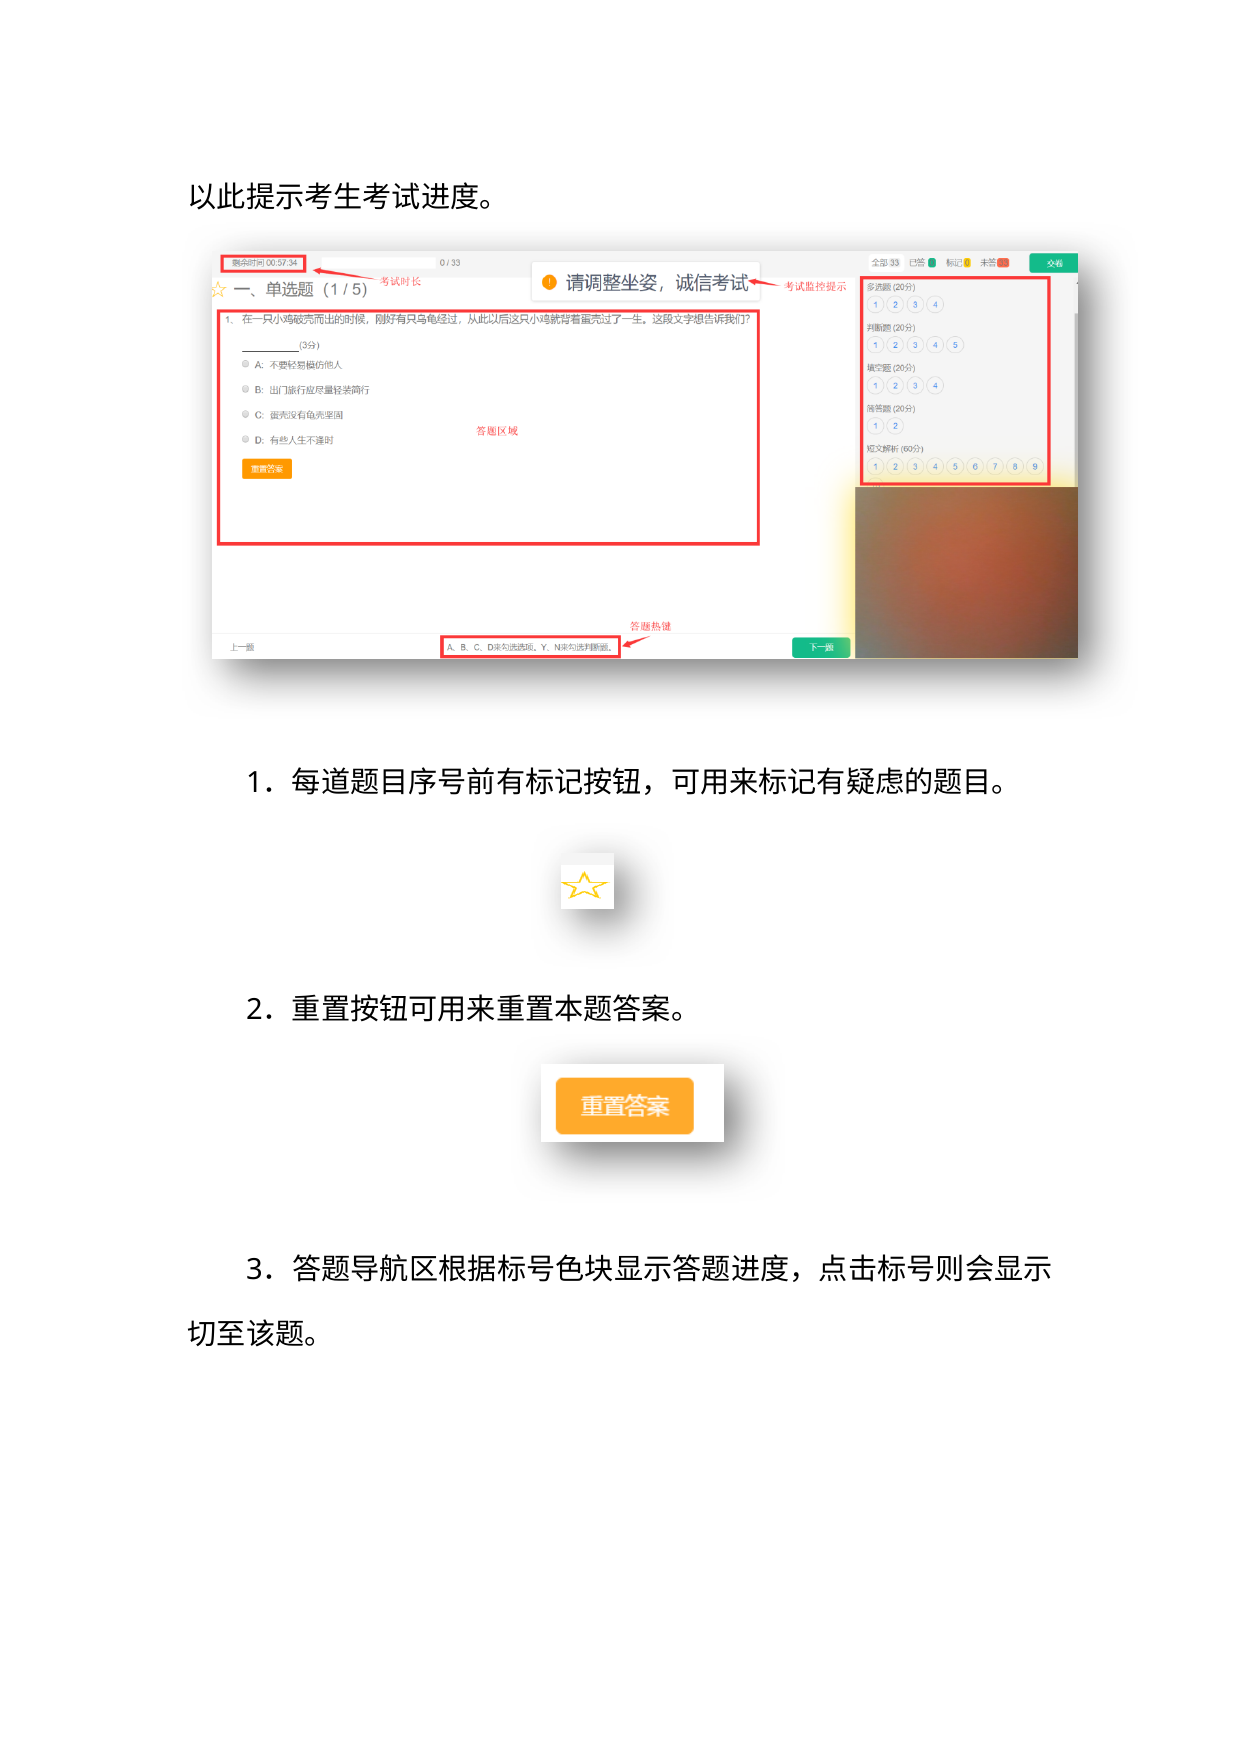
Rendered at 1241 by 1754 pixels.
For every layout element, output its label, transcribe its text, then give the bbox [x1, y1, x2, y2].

text 2．重置按钮可用来重置本题答案。 [187, 812, 1053, 1039]
picture [541, 1064, 724, 1142]
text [187, 162, 1053, 227]
list 3．答题导航区根据标号色块显示答题进度，点击标号则会显示切至该题。 [187, 1234, 1053, 1364]
picture [561, 853, 614, 909]
picture [212, 251, 1078, 659]
text 1．每道题目序号前有标记按钮，可用来标记有疑虑的题目。 [187, 747, 1053, 812]
